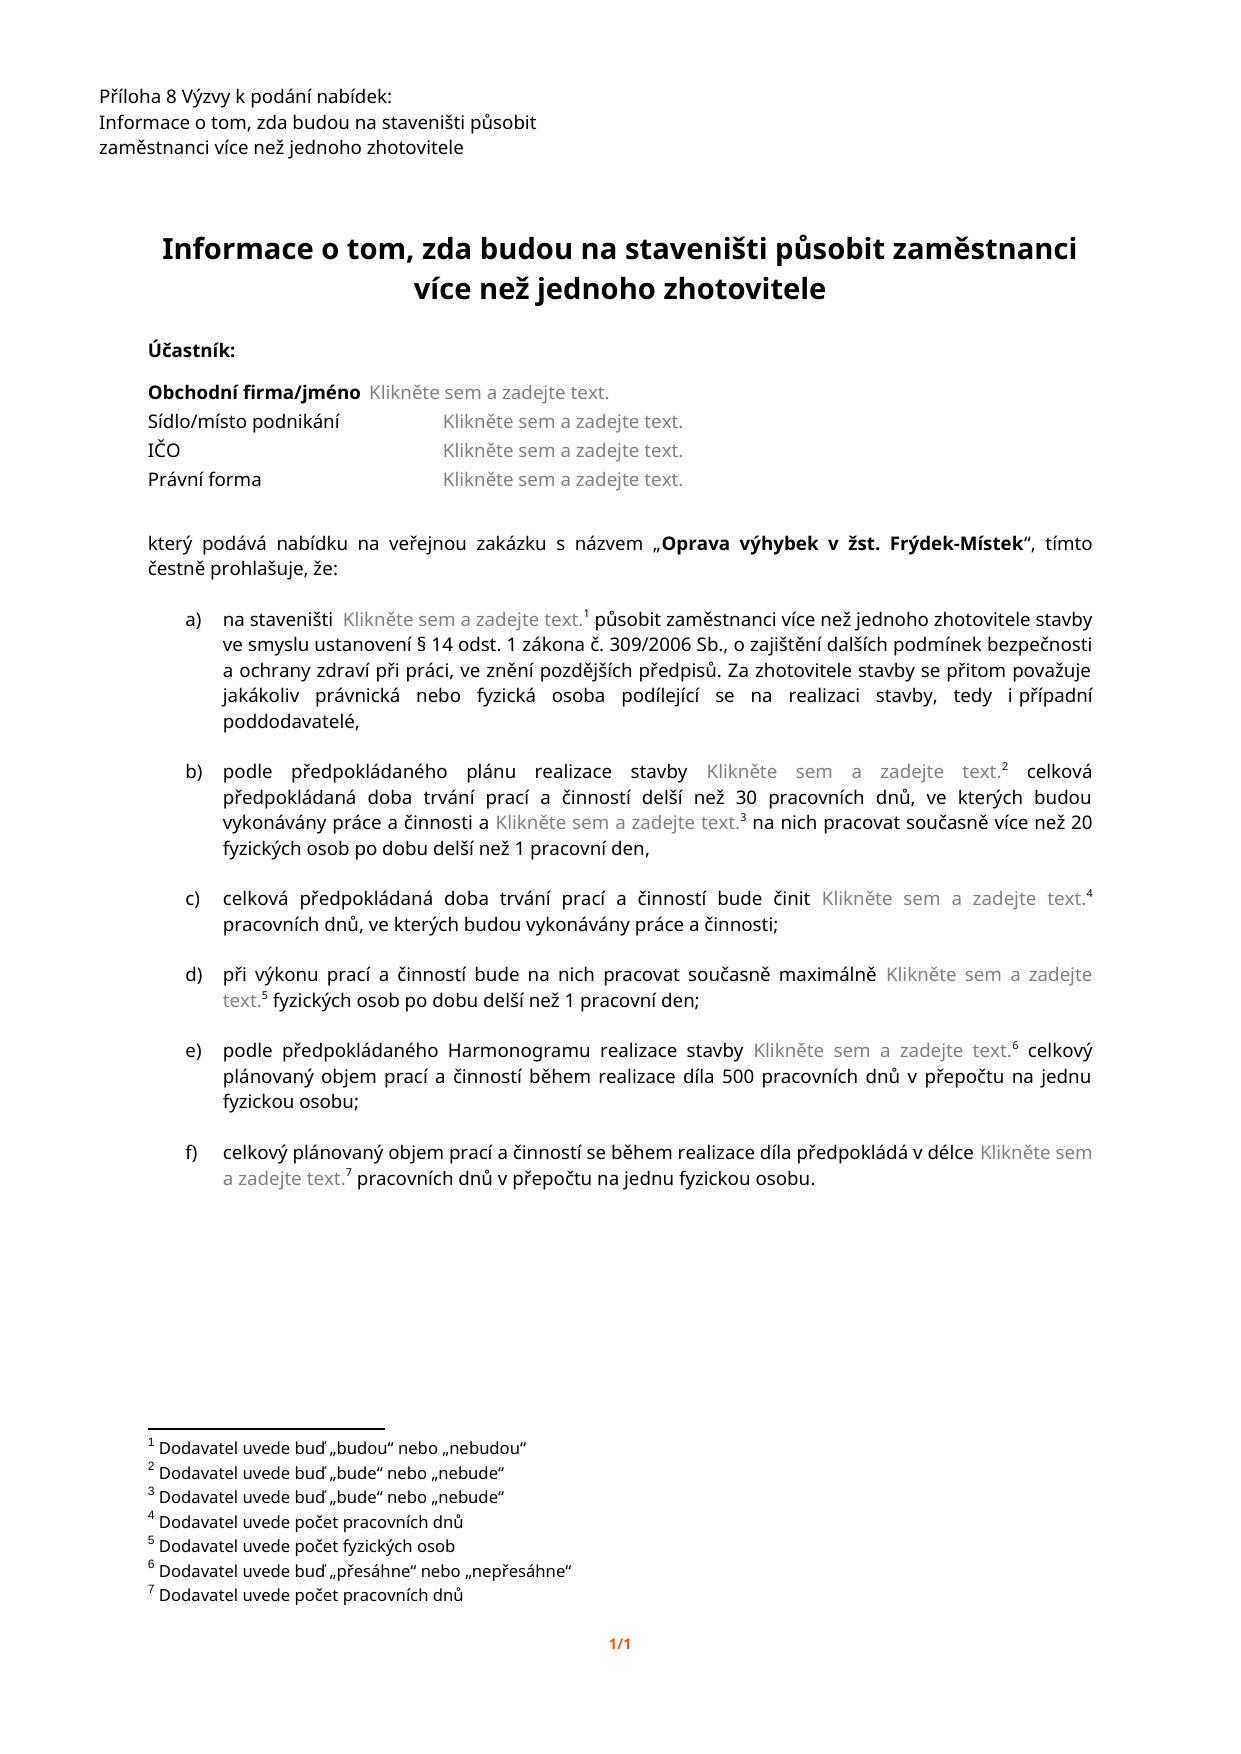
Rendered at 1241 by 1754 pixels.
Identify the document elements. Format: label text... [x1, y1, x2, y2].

list celkový plánovaný objem prací a činností se během realizace díla předpokládá v délce pracovních dnů v přepočtu na jednu fyzickou osobu. [185, 1139, 1093, 1190]
list podle předpokládaného Harmonogramu realizace stavby celkový plánovaný objem prací a činností během realizace díla 500 pracovních dnů v přepočtu na jednu fyzickou osobu; [185, 1038, 1093, 1114]
list celková předpokládaná doba trvání prací a činností bude činit pracovních dnů, ve kterých budou vykonávány práce a činnosti; [185, 886, 1093, 937]
list podle předpokládaného plánu realizace stavby celková předpokládaná doba trvání prací a činností delší než 30 pracovních dnů, ve kterých budou vykonávány práce a činnosti a na nich pracovat současně více než 20 fyzických osob po dobu delší než 1 pracovní den, [185, 759, 1093, 861]
list na staveništi působit zaměstnanci více než jednoho zhotovitele stavby ve smyslu ustanovení § 14 odst. 1 zákona č. 309/2006 Sb., o zajištění dalších podmínek bezpečnosti a ochrany zdraví při práci, ve znění pozdějších předpisů. Za zhotovitele stavby se přitom považuje jakákoliv právnická nebo fyzická osoba podílející se na realizaci stavby, tedy i případní poddodavatelé, [185, 606, 1093, 734]
text IČO [148, 434, 1093, 463]
title Informace o tom, zda budou na staveništi působit zaměstnanci více než jednoho zhotovitele [148, 228, 1093, 308]
text který podává nabídku na veřejnou zakázku s názvem „Oprava výhybek v žst. Frýdek-Místek“, tímto čestně prohlašuje, že: [148, 530, 1093, 581]
text Právní forma [148, 463, 1093, 492]
text Účastník: [148, 333, 1093, 364]
text Obchodní firma/jméno [148, 376, 1093, 405]
list při výkonu prací a činností bude na nich pracovat současně maximálně fyzických osob po dobu delší než 1 pracovní den; [185, 962, 1093, 1013]
text Sídlo/místo podnikání [148, 405, 1093, 434]
